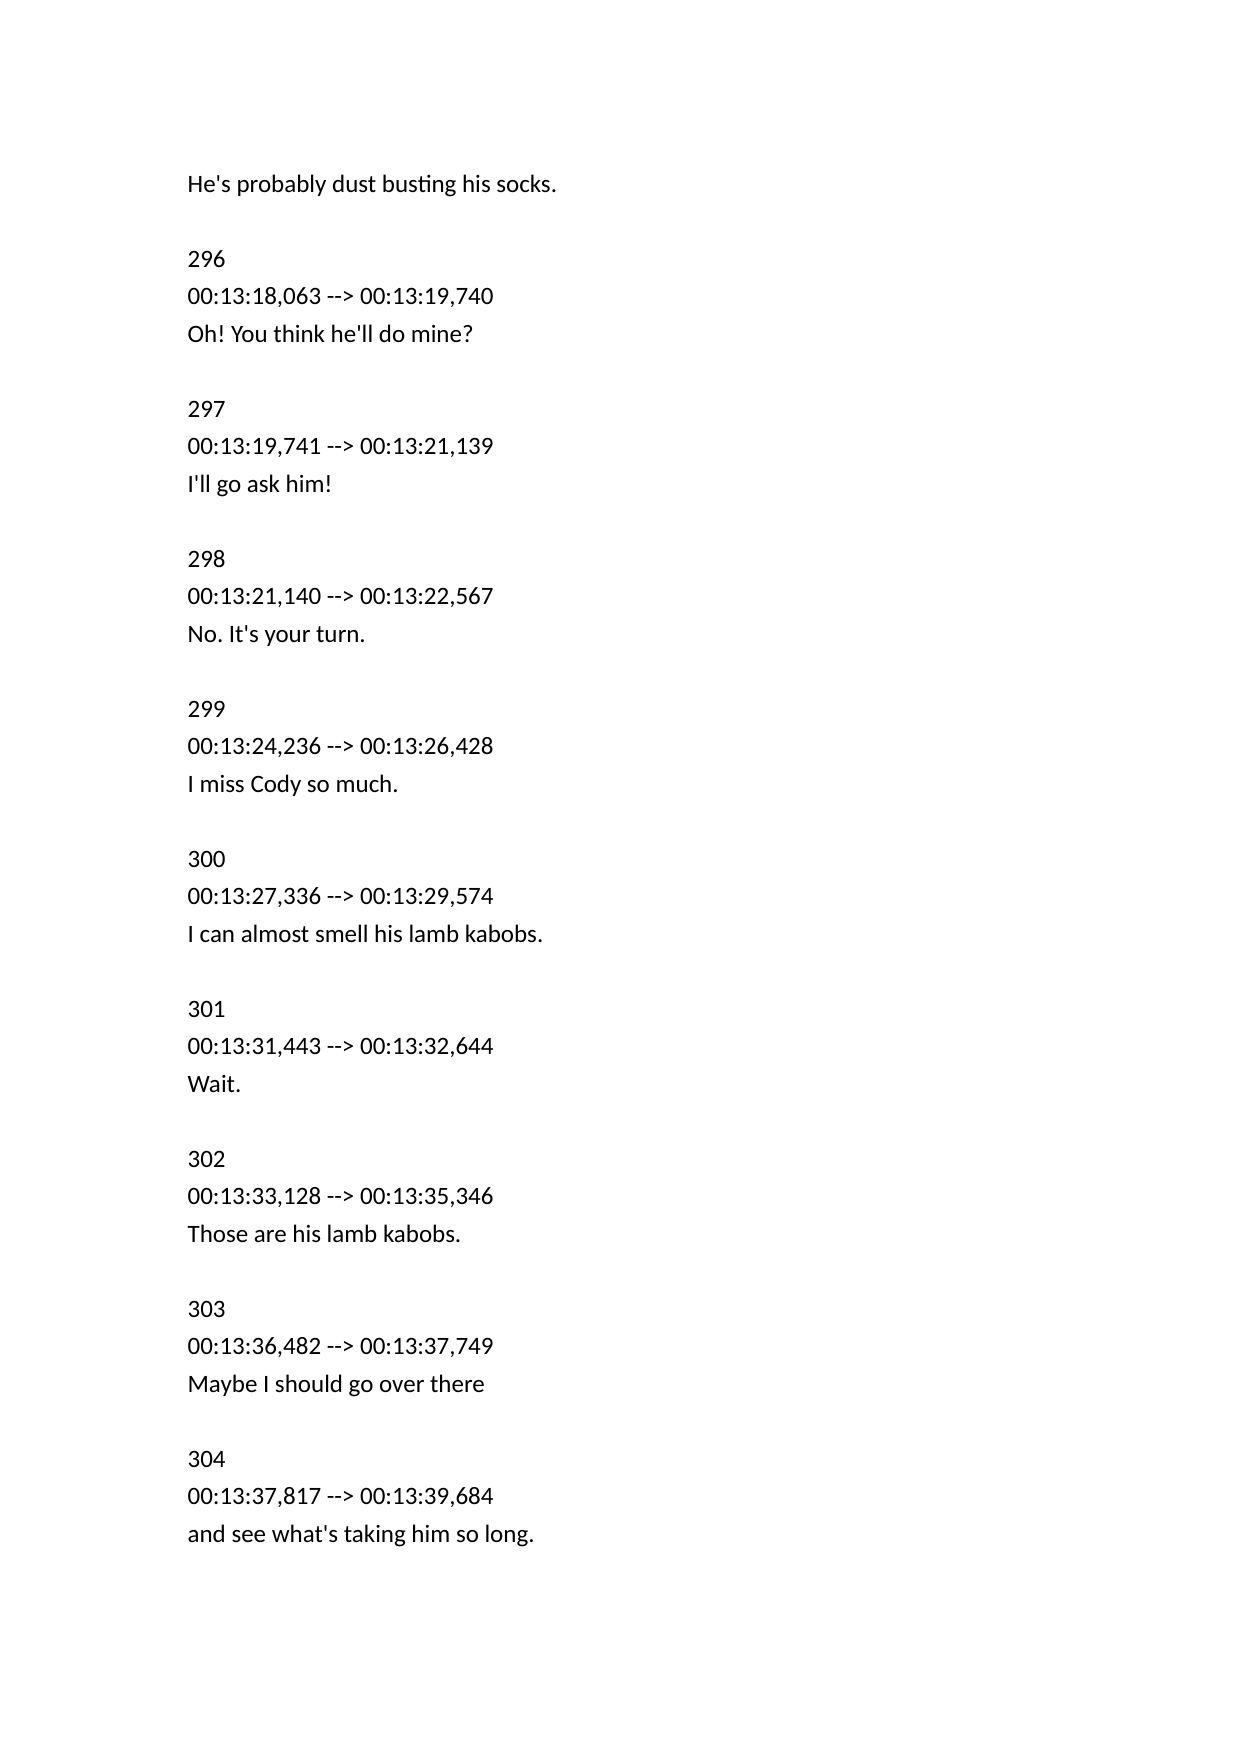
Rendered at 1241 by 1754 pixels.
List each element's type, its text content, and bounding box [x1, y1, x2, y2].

text 304 [187, 1439, 1053, 1477]
text Oh! You think he'll do mine? [187, 314, 1053, 352]
text Wait. [187, 1064, 1053, 1102]
text 00:13:37,817 --> 00:13:39,684 [187, 1477, 1053, 1514]
text 00:13:36,482 --> 00:13:37,749 [187, 1327, 1053, 1364]
text 00:13:21,140 --> 00:13:22,567 [187, 577, 1053, 614]
text 297 [187, 389, 1053, 427]
text and see what's taking him so long. [187, 1514, 1053, 1552]
text 302 [187, 1139, 1053, 1177]
text I can almost smell his lamb kabobs. [187, 914, 1053, 952]
text 00:13:27,336 --> 00:13:29,574 [187, 877, 1053, 914]
text Maybe I should go over there [187, 1364, 1053, 1402]
text I miss Cody so much. [187, 764, 1053, 802]
text 300 [187, 839, 1053, 877]
text 303 [187, 1289, 1053, 1327]
text 299 [187, 689, 1053, 727]
text I'll go ask him! [187, 464, 1053, 502]
text 301 [187, 989, 1053, 1027]
text No. It's your turn. [187, 614, 1053, 652]
text 00:13:24,236 --> 00:13:26,428 [187, 727, 1053, 764]
text He's probably dust busting his socks. [187, 164, 1053, 202]
text 00:13:31,443 --> 00:13:32,644 [187, 1027, 1053, 1064]
text 00:13:19,741 --> 00:13:21,139 [187, 427, 1053, 464]
text 00:13:18,063 --> 00:13:19,740 [187, 277, 1053, 314]
text 00:13:33,128 --> 00:13:35,346 [187, 1177, 1053, 1214]
text 296 [187, 239, 1053, 277]
text 298 [187, 539, 1053, 577]
text Those are his lamb kabobs. [187, 1214, 1053, 1252]
